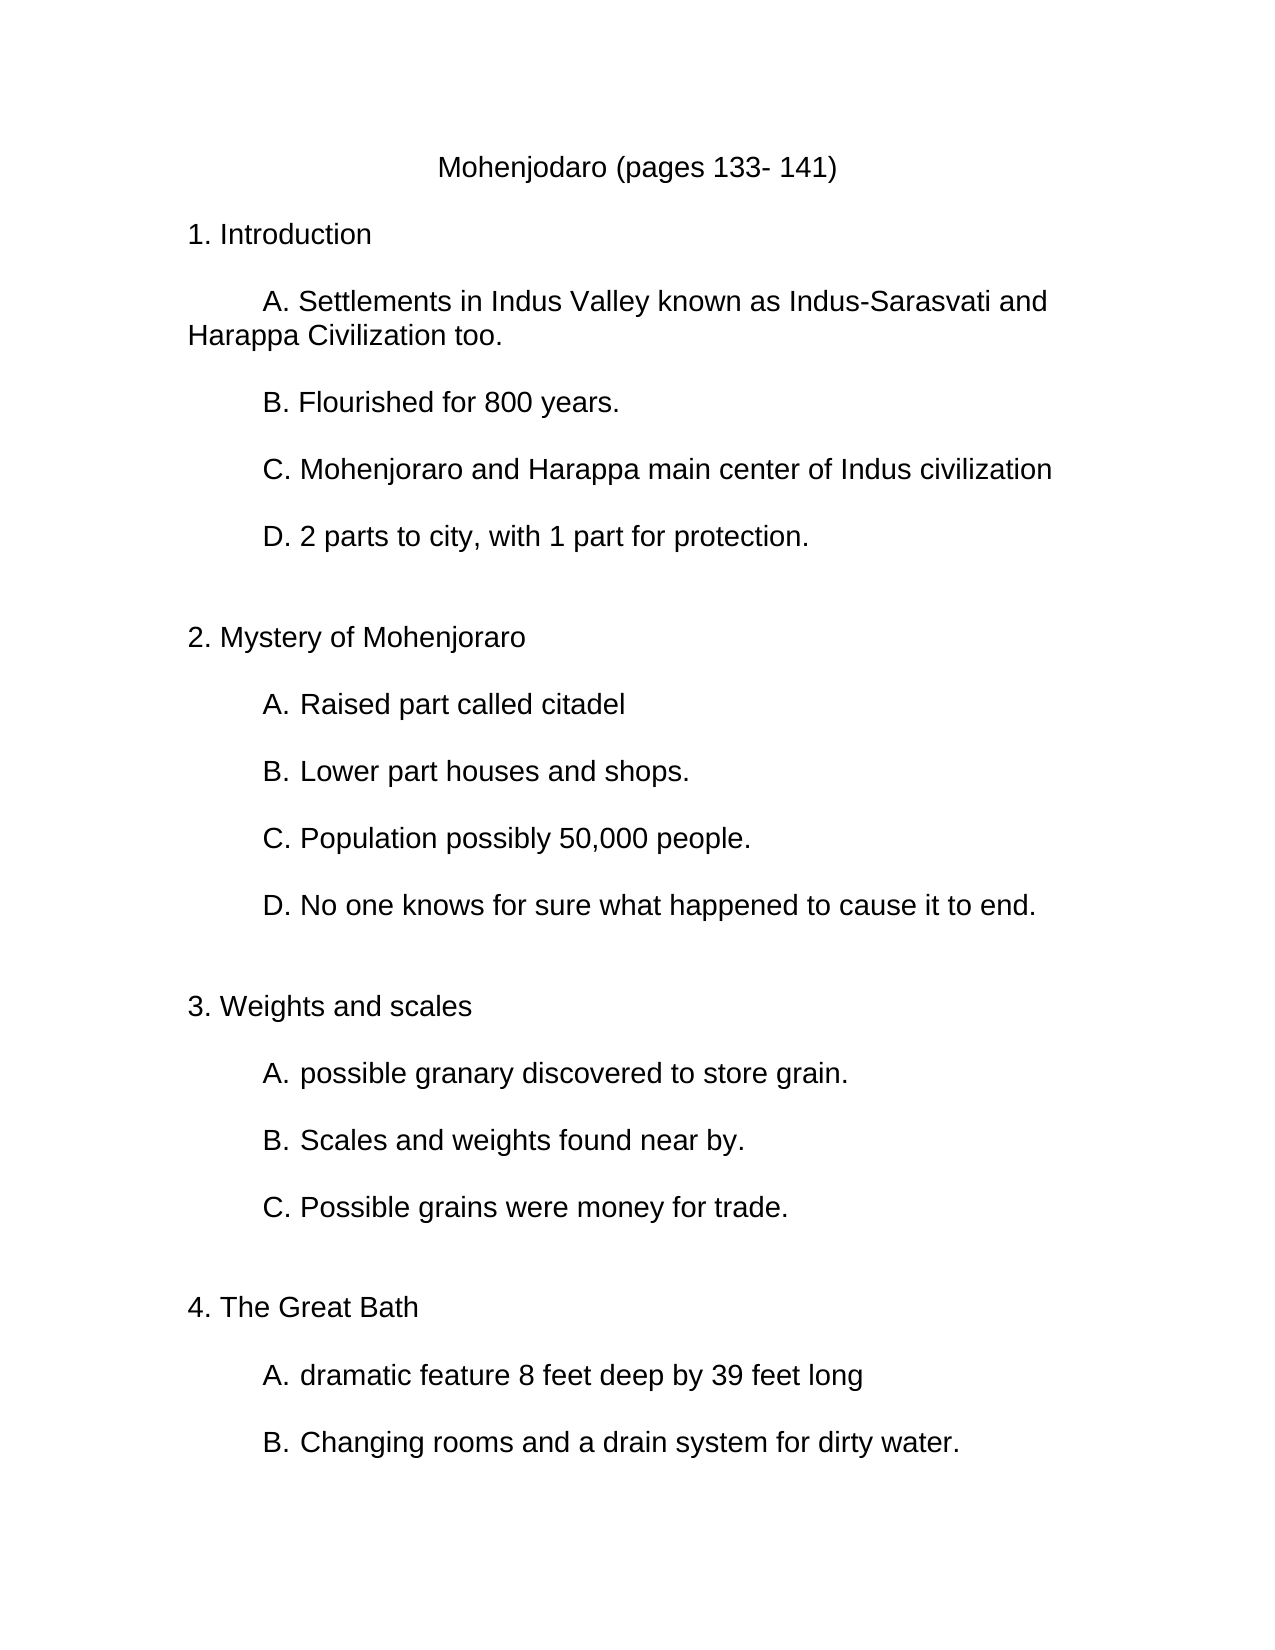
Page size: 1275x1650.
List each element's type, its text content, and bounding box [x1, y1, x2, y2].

text D. 2 parts to city, with 1 part for protection. [187, 519, 1087, 552]
list Changing rooms and a drain system for dirty water. [262, 1424, 1087, 1458]
text Mohenjodaro (pages 133- 141) [187, 150, 1087, 183]
list No one knows for sure what happened to cause it to end. [262, 888, 1087, 921]
list Lower part houses and shops. [262, 754, 1087, 787]
list Population possibly 50,000 people. [262, 821, 1087, 854]
text B. Flourished for 800 years. [187, 385, 1087, 418]
list possible granary discovered to store grain. [262, 1056, 1087, 1089]
text 4. The Great Bath [187, 1290, 1087, 1324]
text 2. Mystery of Mohenjoraro [187, 619, 1087, 653]
list dramatic feature 8 feet deep by 39 feet long [262, 1357, 1087, 1391]
text 1. Introduction [187, 217, 1087, 251]
list Raised part called citadel [262, 687, 1087, 720]
list Possible grains were money for trade. [262, 1190, 1087, 1223]
text A. Settlements in Indus Valley known as Indus-Sarasvati and Harappa Civilization too. [187, 284, 1087, 351]
text C. Mohenjoraro and Harappa main center of Indus civilization [187, 452, 1087, 485]
list Scales and weights found near by. [262, 1123, 1087, 1156]
text 3. Weights and scales [187, 988, 1087, 1022]
